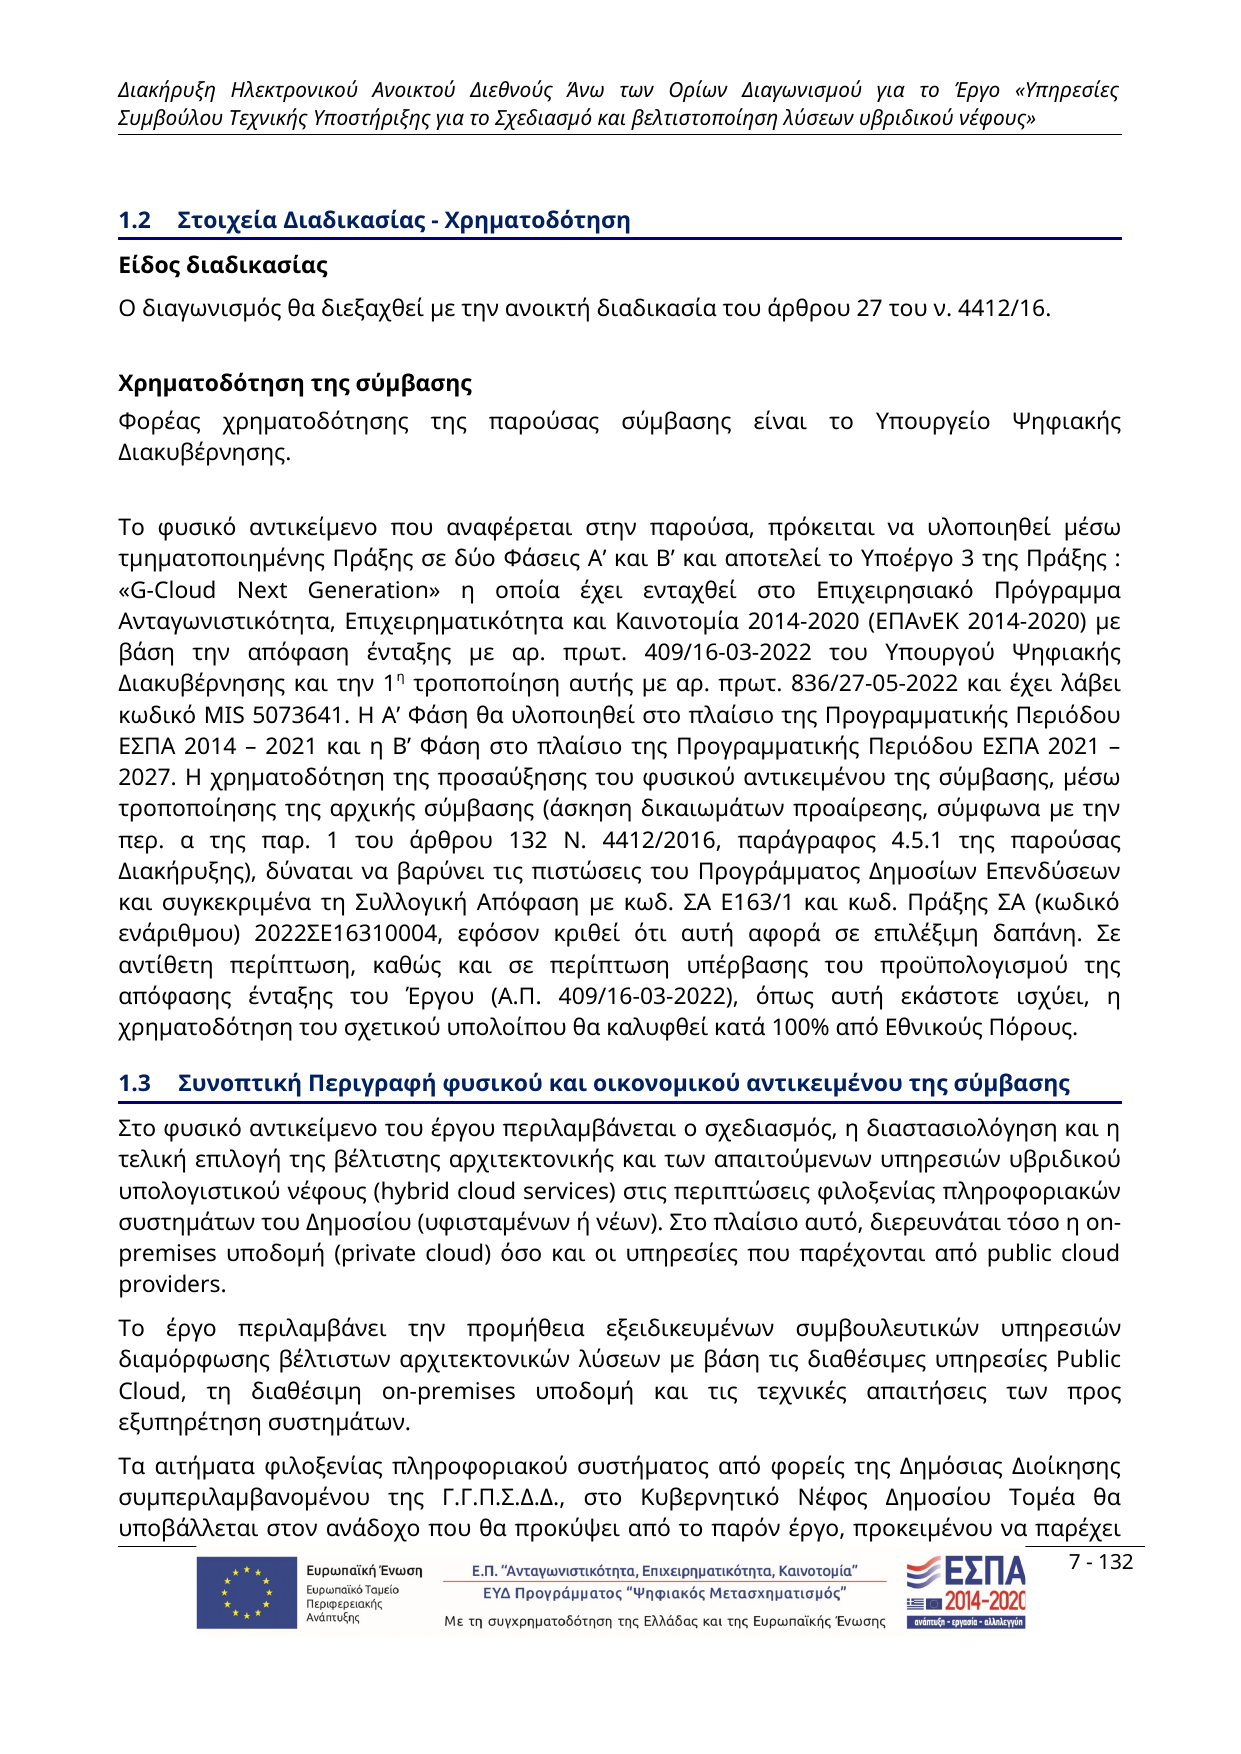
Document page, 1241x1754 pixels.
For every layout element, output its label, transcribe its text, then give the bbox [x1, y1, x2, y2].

text Φορέας χρηματοδότησης της παρούσας σύμβασης είναι το Υπουργείο Ψηφιακής Διακυβέρνησης. [118, 405, 1122, 467]
text Το έργο περιλαμβάνει την προμήθεια εξειδικευμένων συμβουλευτικών υπηρεσιών διαμόρφωσης βέλτιστων αρχιτεκτονικών λύσεων με βάση τις διαθέσιμες υπηρεσίες Public Cloud, τη διαθέσιμη on-premises υποδομή και τις τεχνικές απαιτήσεις των προς εξυπηρέτηση συστημάτων. [118, 1312, 1122, 1437]
text Είδος διαδικασίας [118, 248, 1122, 280]
picture [194, 1545, 1025, 1637]
subtitle Συνοπτική Περιγραφή φυσικού και οικονομικού αντικειμένου της σύμβασης [118, 1067, 1122, 1101]
text Στο φυσικό αντικείμενο του έργου περιλαμβάνεται ο σχεδιασμός, η διαστασιολόγηση και η τελική επιλογή της βέλτιστης αρχιτεκτονικής και των απαιτούμενων υπηρεσιών υβριδικού υπολογιστικού νέφους (hybrid cloud services) στις περιπτώσεις φιλοξενίας πληροφοριακών συστημάτων του Δημοσίου (υφισταμένων ή νέων). Στο πλαίσιο αυτό, διερευνάται τόσο η on-premises υποδομή (private cloud) όσο και οι υπηρεσίες που παρέχονται από public cloud providers. [118, 1112, 1122, 1299]
text Χρηματοδότηση της σύμβασης [118, 367, 1122, 398]
text Το φυσικό αντικείμενο που αναφέρεται στην παρούσα, πρόκειται να υλοποιηθεί μέσω τμηματοποιημένης Πράξης σε δύο Φάσεις Α’ και Β’ και αποτελεί το Υποέργο 3 της Πράξης : «G-Cloud Next Generation» η οποία έχει ενταχθεί στο Επιχειρησιακό Πρόγραμμα Ανταγωνιστικότητα, Επιχειρηματικότητα και Καινοτομία 2014-2020 (ΕΠΑνΕΚ 2014-2020) με βάση την απόφαση ένταξης με αρ. πρωτ. 409/16-03-2022 του Υπουργού Ψηφιακής Διακυβέρνησης και την 1η τροποποίηση αυτής με αρ. πρωτ. 836/27-05-2022 και έχει λάβει κωδικό MIS 5073641. Η Α’ Φάση θα υλοποιηθεί στο πλαίσιο της Προγραμματικής Περιόδου ΕΣΠΑ 2014 – 2021 και η Β’ Φάση στο πλαίσιο της Προγραμματικής Περιόδου ΕΣΠΑ 2021 – 2027. Η χρηματοδότηση της προσαύξησης του φυσικού αντικειμένου της σύμβασης, μέσω τροποποίησης της αρχικής σύμβασης (άσκηση δικαιωμάτων προαίρεσης, σύμφωνα με την περ. α της παρ. 1 του άρθρου 132 Ν. 4412/2016, παράγραφος 4.5.1 της παρούσας Διακήρυξης), δύναται να βαρύνει τις πιστώσεις του Προγράμματος Δημοσίων Επενδύσεων και συγκεκριμένα τη Συλλογική Απόφαση με κωδ. ΣΑ Ε163/1 και κωδ. Πράξης ΣΑ (κωδικό ενάριθμου) 2022ΣΕ16310004, εφόσον κριθεί ότι αυτή αφορά σε επιλέξιμη δαπάνη. Σε αντίθετη περίπτωση, καθώς και σε περίπτωση υπέρβασης του προϋπολογισμού της απόφασης ένταξης του Έργου (Α.Π. 409/16-03-2022), όπως αυτή εκάστοτε ισχύει, η χρηματοδότηση του σχετικού υπολοίπου θα καλυφθεί κατά 100% από Εθνικούς Πόρους. [118, 511, 1122, 1042]
text Ο διαγωνισμός θα διεξαχθεί με την ανοικτή διαδικασία του άρθρου 27 του ν. 4412/16. [118, 292, 1122, 323]
subtitle Στοιχεία Διαδικασίας - Χρηματοδότηση [118, 204, 1122, 237]
